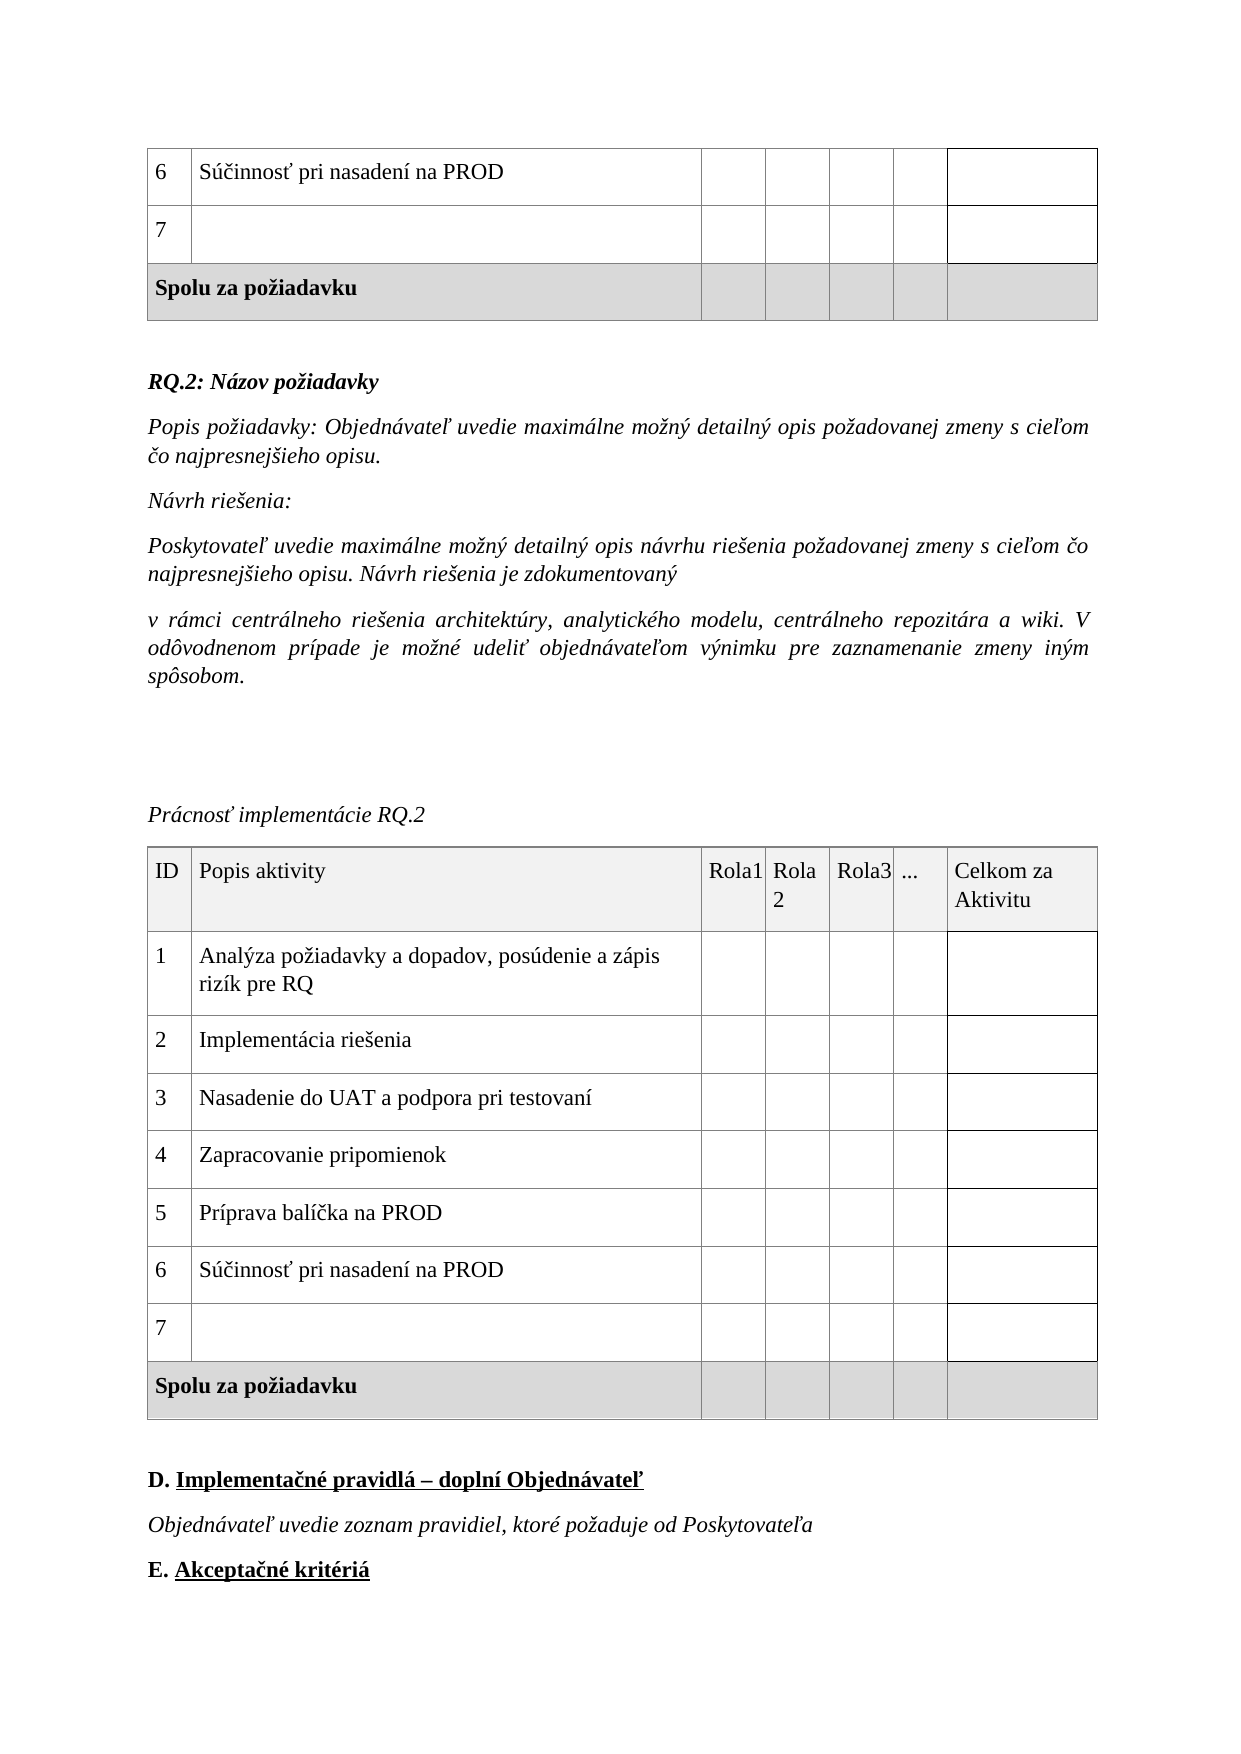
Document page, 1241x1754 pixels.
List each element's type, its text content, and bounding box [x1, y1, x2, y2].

table_cell 5 [148, 1189, 191, 1246]
table_header ... [894, 848, 947, 931]
table_cell [894, 149, 947, 205]
table_cell [766, 1247, 829, 1303]
table_cell [766, 149, 829, 205]
table_cell Súčinnosť pri nasadení na PROD [192, 149, 701, 205]
table_cell [702, 1131, 765, 1188]
table_cell [830, 1074, 893, 1130]
table_cell [894, 1189, 947, 1246]
table_cell [948, 1016, 1097, 1073]
table_cell [948, 149, 1097, 205]
table_cell Nasadenie do UAT a podpora pri testovaní [192, 1074, 701, 1130]
table_cell [894, 1247, 947, 1303]
table_cell [702, 206, 765, 263]
table_cell [894, 1304, 947, 1361]
table_cell [948, 1362, 1097, 1418]
table_cell 6 [148, 149, 191, 205]
table_cell Príprava balíčka na PROD [192, 1189, 701, 1246]
table_cell 1 [148, 932, 191, 1015]
table_header Rola2 [766, 848, 829, 931]
table_cell Spolu za požiadavku [148, 264, 701, 320]
text RQ.2: Názov požiadavky [148, 368, 1093, 395]
table_cell [766, 206, 829, 263]
table_cell [702, 1247, 765, 1303]
table_cell [830, 1247, 893, 1303]
text D. Implementačné pravidlá – doplní Objednávateľ [148, 1466, 1093, 1493]
table_cell [948, 206, 1097, 263]
table_cell [702, 1074, 765, 1130]
table_cell [948, 264, 1097, 320]
text v rámci centrálneho riešenia architektúry, analytického modelu, centrálneho repozitára a wiki. V odôvodnenom prípade je možné udeliť objednávateľom výnimku pre zaznamenanie zmeny iným spôsobom. [148, 606, 1093, 689]
text Prácnosť implementácie RQ.2 [148, 801, 1093, 828]
table_cell [948, 1131, 1097, 1188]
table_cell Analýza požiadavky a dopadov, posúdenie a zápis rizík pre RQ [192, 932, 701, 1015]
table_cell [830, 149, 893, 205]
table_cell [766, 1074, 829, 1130]
table_cell [894, 264, 947, 320]
table_cell [766, 932, 829, 1015]
table_cell [894, 206, 947, 263]
table_cell 4 [148, 1131, 191, 1188]
table_cell [702, 1304, 765, 1361]
table_header Rola1 [702, 848, 765, 931]
table_cell [894, 1016, 947, 1073]
table_cell [830, 1131, 893, 1188]
table_cell Zapracovanie pripomienok [192, 1131, 701, 1188]
table_cell [894, 1362, 947, 1418]
table_cell [766, 1189, 829, 1246]
table_cell [948, 932, 1097, 1015]
table_cell [766, 264, 829, 320]
table_cell 3 [148, 1074, 191, 1130]
table_header ID [148, 848, 191, 931]
table_cell [766, 1016, 829, 1073]
table_cell [702, 264, 765, 320]
table_cell [830, 1016, 893, 1073]
text Poskytovateľ uvedie maximálne možný detailný opis návrhu riešenia požadovanej zmeny s cieľom čo najpresnejšieho opisu. Návrh riešenia je zdokumentovaný [148, 532, 1093, 587]
table_cell [830, 1304, 893, 1361]
table_cell [702, 149, 765, 205]
table_cell [948, 1247, 1097, 1303]
text Objednávateľ uvedie zoznam pravidiel, ktoré požaduje od Poskytovateľa [148, 1511, 1093, 1538]
table_cell [702, 1189, 765, 1246]
text Návrh riešenia: [148, 487, 1093, 513]
table_cell [702, 1362, 765, 1418]
table_cell Implementácia riešenia [192, 1016, 701, 1073]
table_cell [948, 1304, 1097, 1361]
table_cell [766, 1131, 829, 1188]
table_cell 7 [148, 1304, 191, 1361]
table_cell [830, 264, 893, 320]
table_cell [894, 1131, 947, 1188]
table_cell 7 [148, 206, 191, 263]
table_cell [702, 1016, 765, 1073]
table_cell 2 [148, 1016, 191, 1073]
table_cell [948, 1189, 1097, 1246]
table_header Celkom za Aktivitu [948, 848, 1097, 931]
table_cell [192, 206, 701, 263]
table_cell [830, 1362, 893, 1418]
text E. Akceptačné kritériá [148, 1557, 1093, 1583]
table_cell [192, 1304, 701, 1361]
table_cell [830, 1189, 893, 1246]
table_cell [766, 1362, 829, 1418]
text Popis požiadavky: Objednávateľ uvedie maximálne možný detailný opis požadovanej zmeny s cieľom čo najpresnejšieho opisu. [148, 413, 1093, 468]
table_header Popis aktivity [192, 848, 701, 931]
table_cell Súčinnosť pri nasadení na PROD [192, 1247, 701, 1303]
table_header Rola3 [830, 848, 893, 931]
table_cell [894, 932, 947, 1015]
table_cell [894, 1074, 947, 1130]
table_cell [766, 1304, 829, 1361]
table_cell [830, 932, 893, 1015]
table_cell [702, 932, 765, 1015]
table_cell [948, 1074, 1097, 1130]
table_cell 6 [148, 1247, 191, 1303]
table_cell Spolu za požiadavku [148, 1362, 701, 1418]
table_cell [830, 206, 893, 263]
